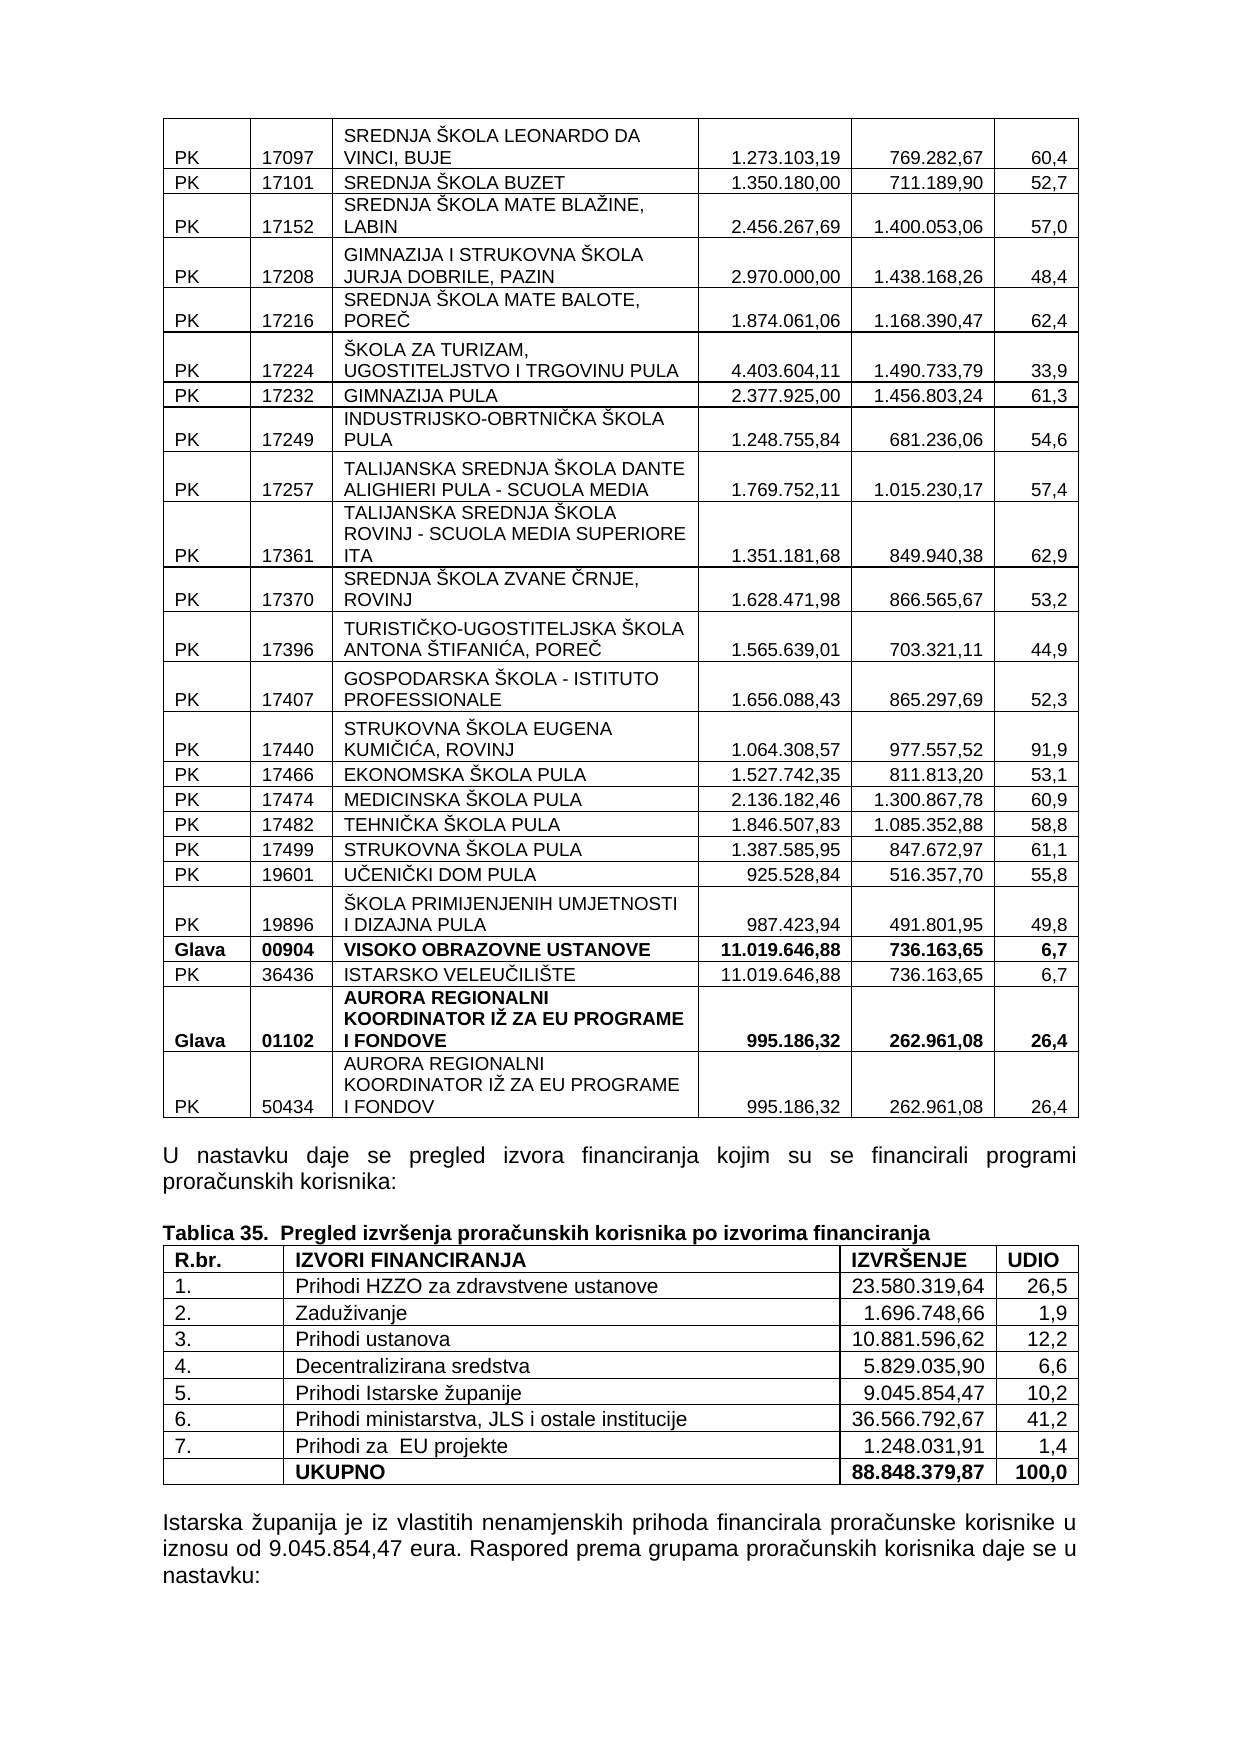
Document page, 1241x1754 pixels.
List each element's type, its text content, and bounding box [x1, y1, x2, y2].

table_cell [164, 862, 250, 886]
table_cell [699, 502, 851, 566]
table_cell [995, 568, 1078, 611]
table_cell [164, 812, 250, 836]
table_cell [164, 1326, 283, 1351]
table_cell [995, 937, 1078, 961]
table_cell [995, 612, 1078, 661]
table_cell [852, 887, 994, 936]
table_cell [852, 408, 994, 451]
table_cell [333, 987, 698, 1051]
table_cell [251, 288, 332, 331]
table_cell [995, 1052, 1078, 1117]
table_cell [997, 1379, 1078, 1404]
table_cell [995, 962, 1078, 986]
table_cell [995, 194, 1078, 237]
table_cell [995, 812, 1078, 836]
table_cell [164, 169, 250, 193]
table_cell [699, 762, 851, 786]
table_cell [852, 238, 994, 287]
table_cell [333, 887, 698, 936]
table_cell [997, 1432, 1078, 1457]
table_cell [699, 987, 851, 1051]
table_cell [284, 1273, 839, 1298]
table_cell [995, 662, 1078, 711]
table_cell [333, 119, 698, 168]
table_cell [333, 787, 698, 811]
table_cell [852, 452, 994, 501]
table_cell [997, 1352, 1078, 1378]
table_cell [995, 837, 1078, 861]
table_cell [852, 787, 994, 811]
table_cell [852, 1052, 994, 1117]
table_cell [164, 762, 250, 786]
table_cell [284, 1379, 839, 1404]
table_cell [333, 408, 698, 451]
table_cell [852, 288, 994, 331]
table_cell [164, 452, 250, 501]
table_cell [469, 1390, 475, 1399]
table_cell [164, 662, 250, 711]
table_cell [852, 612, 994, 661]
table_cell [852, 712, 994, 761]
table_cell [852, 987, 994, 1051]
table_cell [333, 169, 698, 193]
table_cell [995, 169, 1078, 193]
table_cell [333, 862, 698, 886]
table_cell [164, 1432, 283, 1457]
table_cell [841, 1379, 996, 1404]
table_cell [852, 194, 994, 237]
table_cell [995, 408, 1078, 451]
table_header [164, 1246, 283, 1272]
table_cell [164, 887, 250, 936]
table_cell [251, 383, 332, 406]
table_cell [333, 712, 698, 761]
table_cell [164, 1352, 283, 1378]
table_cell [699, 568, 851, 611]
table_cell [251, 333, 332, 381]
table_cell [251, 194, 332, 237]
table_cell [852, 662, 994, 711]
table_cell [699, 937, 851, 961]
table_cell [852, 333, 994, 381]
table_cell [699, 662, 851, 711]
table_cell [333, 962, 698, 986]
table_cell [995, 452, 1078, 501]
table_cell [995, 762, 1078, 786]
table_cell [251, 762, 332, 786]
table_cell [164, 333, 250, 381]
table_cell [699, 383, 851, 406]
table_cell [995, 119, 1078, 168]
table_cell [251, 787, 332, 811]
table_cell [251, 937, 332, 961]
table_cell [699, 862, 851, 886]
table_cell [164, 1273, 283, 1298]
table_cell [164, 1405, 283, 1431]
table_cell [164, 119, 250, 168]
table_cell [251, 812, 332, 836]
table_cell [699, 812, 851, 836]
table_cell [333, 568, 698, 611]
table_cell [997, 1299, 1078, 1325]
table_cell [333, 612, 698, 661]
text Istarska županija je iz vlastitih nenamjenskih prihoda financirala proračunske korisnike u iznosu od 9.045.854,47 eura. Raspored prema grupama proračunskih korisnika daje se u nastavku: [162, 1509, 1078, 1588]
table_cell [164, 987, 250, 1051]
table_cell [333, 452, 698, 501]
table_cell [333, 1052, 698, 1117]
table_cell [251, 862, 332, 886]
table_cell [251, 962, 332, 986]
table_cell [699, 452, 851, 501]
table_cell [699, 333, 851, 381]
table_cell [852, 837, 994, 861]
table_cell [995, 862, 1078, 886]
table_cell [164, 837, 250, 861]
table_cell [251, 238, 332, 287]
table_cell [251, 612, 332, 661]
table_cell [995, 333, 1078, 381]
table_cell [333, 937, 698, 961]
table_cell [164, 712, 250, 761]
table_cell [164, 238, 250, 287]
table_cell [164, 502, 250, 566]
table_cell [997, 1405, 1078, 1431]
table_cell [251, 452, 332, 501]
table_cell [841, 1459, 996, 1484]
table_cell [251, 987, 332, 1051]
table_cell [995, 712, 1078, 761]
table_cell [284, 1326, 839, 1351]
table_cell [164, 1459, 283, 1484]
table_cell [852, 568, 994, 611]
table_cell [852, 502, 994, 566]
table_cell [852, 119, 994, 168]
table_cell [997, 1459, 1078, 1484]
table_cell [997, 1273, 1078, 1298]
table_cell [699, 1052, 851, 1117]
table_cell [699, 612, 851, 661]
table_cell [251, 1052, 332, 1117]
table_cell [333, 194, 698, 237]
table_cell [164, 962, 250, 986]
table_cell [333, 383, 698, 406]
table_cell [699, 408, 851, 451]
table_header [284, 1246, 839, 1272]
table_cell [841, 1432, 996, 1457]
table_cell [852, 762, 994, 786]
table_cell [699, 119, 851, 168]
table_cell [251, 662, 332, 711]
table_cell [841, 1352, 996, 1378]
text Tablica 35. Pregled izvršenja proračunskih korisnika po izvorima financiranja [162, 1221, 1078, 1245]
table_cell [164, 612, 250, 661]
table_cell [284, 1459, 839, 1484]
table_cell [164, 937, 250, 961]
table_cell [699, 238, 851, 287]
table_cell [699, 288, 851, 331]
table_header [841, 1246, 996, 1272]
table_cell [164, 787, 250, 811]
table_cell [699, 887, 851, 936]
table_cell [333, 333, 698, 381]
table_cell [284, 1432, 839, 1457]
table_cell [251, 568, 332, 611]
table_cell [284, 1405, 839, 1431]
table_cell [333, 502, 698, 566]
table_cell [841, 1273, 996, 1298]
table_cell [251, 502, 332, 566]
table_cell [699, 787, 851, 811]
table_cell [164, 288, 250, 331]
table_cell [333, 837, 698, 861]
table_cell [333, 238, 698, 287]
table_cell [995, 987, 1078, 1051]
text U nastavku daje se pregled izvora financiranja kojim su se financirali programi proračunskih korisnika: [162, 1142, 1078, 1195]
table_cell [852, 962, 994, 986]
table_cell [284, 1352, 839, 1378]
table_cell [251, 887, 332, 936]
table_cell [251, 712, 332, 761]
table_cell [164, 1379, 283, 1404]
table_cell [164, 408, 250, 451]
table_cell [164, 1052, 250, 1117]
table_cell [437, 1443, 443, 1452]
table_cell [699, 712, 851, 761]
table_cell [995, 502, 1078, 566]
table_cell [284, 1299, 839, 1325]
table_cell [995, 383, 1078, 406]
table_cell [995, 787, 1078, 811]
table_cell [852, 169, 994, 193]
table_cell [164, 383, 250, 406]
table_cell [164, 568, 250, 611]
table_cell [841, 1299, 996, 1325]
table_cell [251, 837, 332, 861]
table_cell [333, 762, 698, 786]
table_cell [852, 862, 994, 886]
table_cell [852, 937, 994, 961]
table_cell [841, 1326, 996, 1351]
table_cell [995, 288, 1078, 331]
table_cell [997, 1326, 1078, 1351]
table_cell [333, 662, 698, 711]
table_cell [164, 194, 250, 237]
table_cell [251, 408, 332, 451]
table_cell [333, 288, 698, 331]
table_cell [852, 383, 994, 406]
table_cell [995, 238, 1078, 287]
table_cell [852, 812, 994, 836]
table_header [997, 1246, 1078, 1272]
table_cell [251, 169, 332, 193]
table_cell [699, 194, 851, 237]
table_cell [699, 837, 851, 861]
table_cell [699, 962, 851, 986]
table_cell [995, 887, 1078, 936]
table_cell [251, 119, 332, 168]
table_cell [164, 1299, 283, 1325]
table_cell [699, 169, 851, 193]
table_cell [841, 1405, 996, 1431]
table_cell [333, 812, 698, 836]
